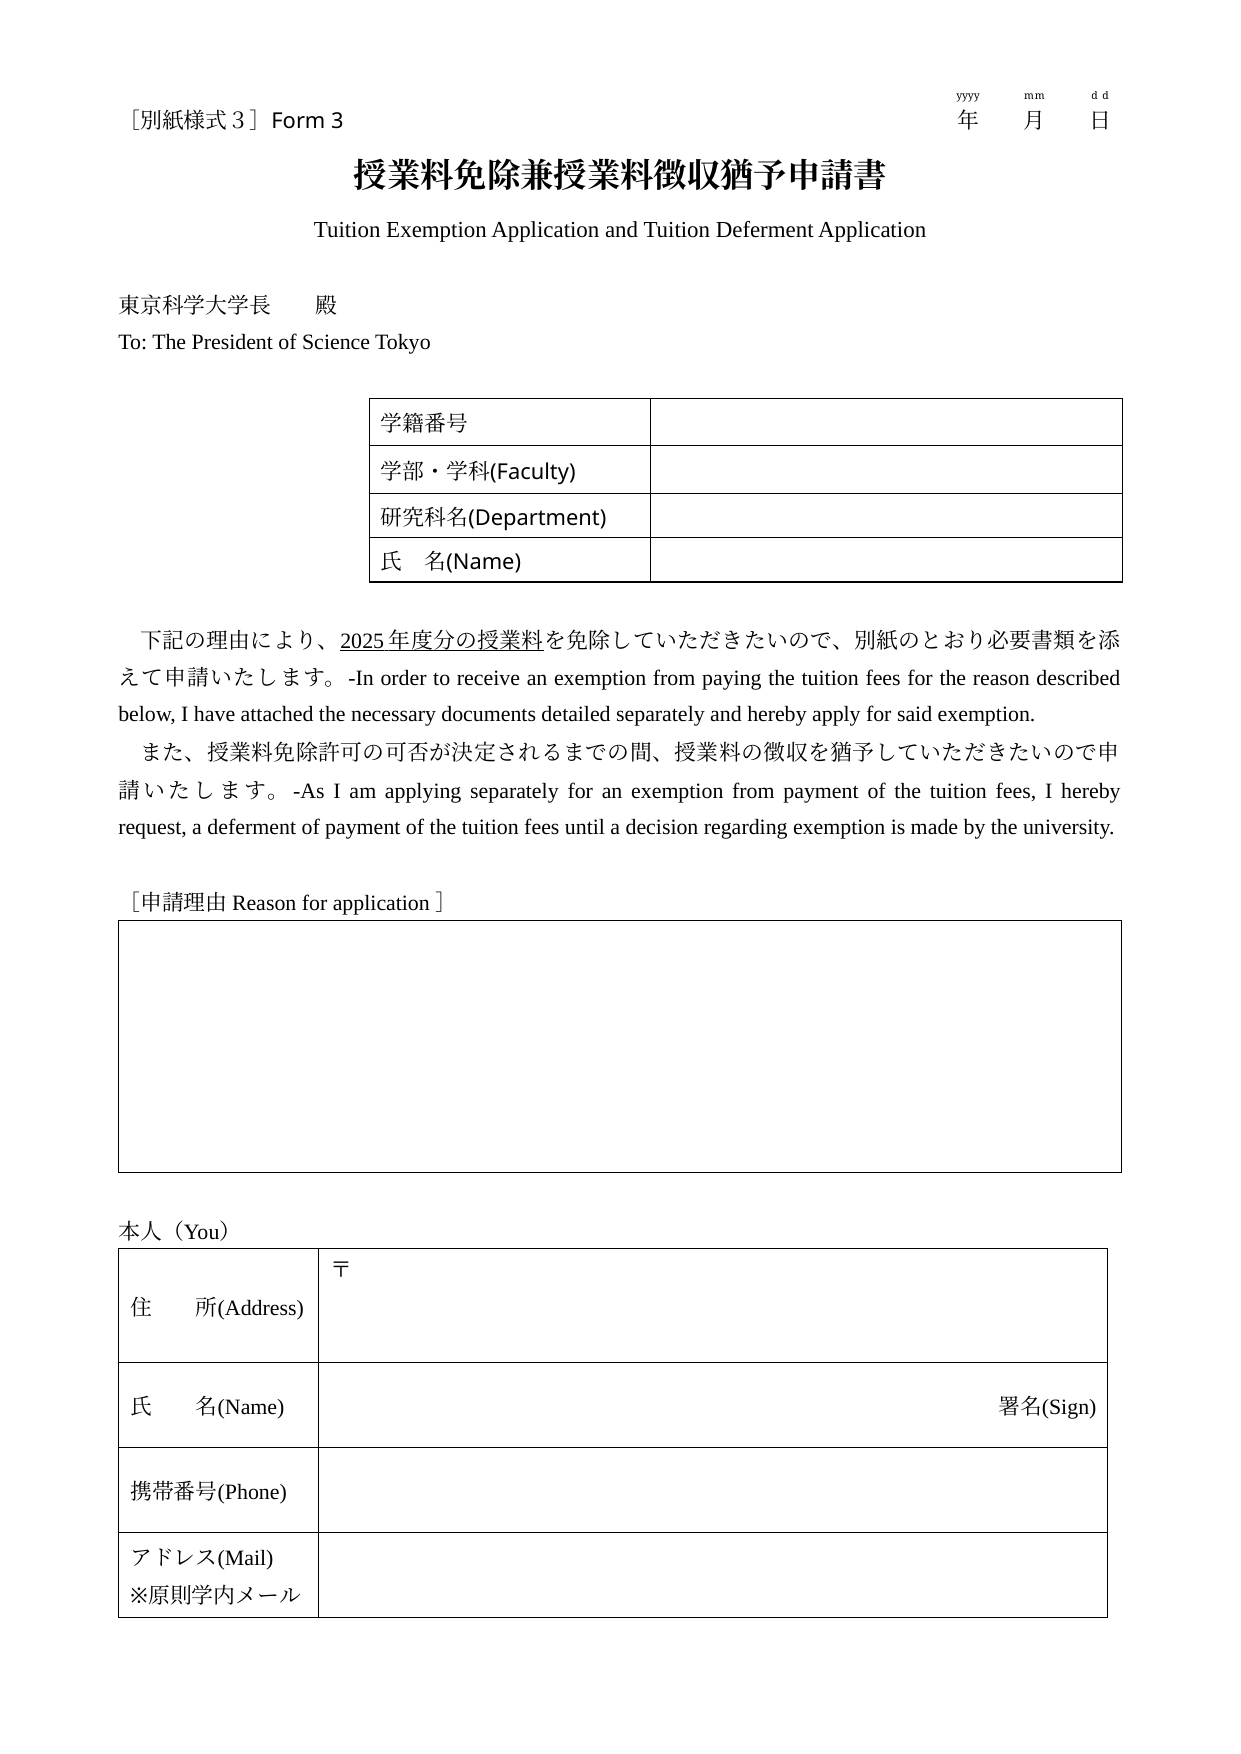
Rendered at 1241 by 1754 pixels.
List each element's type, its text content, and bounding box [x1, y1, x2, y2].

table_cell [319, 1533, 1107, 1617]
table_header 住 所(Address) [119, 1249, 318, 1362]
table_cell 学部・学科(Faculty) [370, 446, 650, 493]
table_header 〒 [319, 1249, 1107, 1362]
table_cell 氏 名(Name) [370, 538, 650, 581]
table_header 学籍番号 [370, 399, 650, 445]
text To: The President of Science Tokyo [118, 323, 1122, 360]
table_cell [319, 1448, 1107, 1532]
table_cell 氏 名(Name) [119, 1363, 318, 1447]
table_header [119, 921, 1121, 1172]
table_cell [651, 538, 1122, 581]
text 東京科学大学長 殿 [118, 285, 1122, 323]
table_cell アドレス(Mail) ※原則学内メール [119, 1533, 318, 1617]
text 本人（You） [118, 1211, 1122, 1248]
table_cell 署名(Sign) [319, 1363, 1107, 1447]
text ［申請理由Reason for application ］ [118, 882, 1122, 920]
table_cell [651, 446, 1122, 493]
text 授業料免除兼授業料徴収猶予申請書 Tuition Exemption Application and Tuition Deferment Application [118, 135, 1122, 248]
table_cell 研究科名(Department) [370, 494, 650, 537]
table_cell 携帯番号(Phone) [119, 1448, 318, 1532]
table_header [651, 399, 1122, 445]
text また、授業料免除許可の可否が決定されるまでの間、授業料の徴収を猶予していただきたいので申請いたします。-As I am applying separately for an exemption from payment of the tuition fees, I hereby request, a deferment of payment of the tuition fees until a decision regarding exemption is made by the university. [118, 732, 1122, 845]
table_cell [651, 494, 1122, 537]
text 下記の理由により、2025年度分の授業料を免除していただきたいので、別紙のとおり必要書類を添えて申請いたします。-In order to receive an exemption from paying the tuition fees for the reason described below, I have attached the necessary documents detailed separately and hereby apply for said exemption. [118, 620, 1122, 732]
